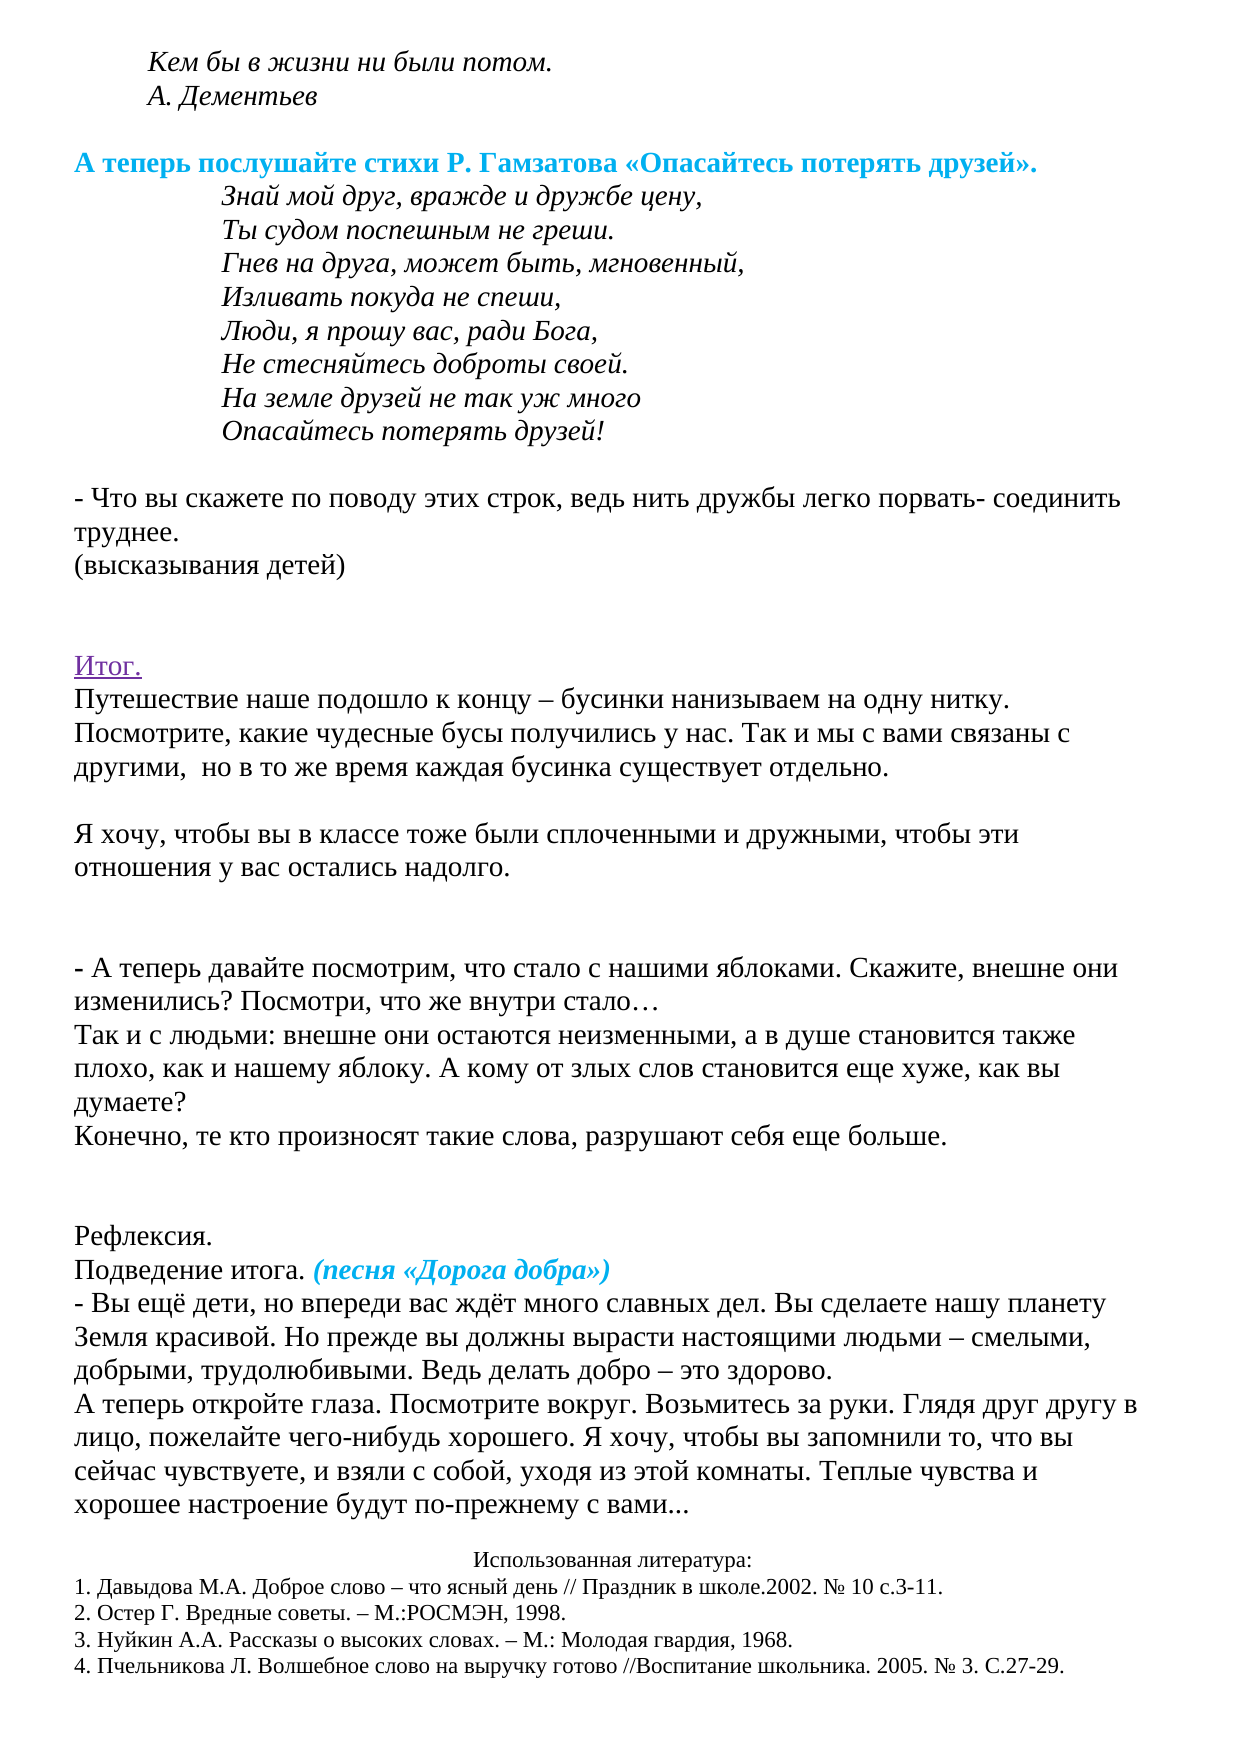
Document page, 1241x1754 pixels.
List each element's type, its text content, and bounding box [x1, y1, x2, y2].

text Гнев на друга, может быть, мгновенный, [221, 246, 1152, 279]
text Знай мой друг, вражде и дружбе цену, [221, 178, 1152, 212]
text Люди, я прошу вас, ради Бога, [221, 313, 1152, 346]
text Путешествие наше подошло к концу – бусинки нанизываем на одну нитку. [74, 682, 1152, 715]
text Использованная литература: [74, 1547, 1152, 1573]
text Опасайтесь потерять друзей! [221, 413, 1152, 447]
text Ты судом поспешным не греши. [221, 212, 1152, 246]
text А теперь откройте глаза. Посмотрите вокруг. Возьмитесь за руки. Глядя друг другу в лицо, пожелайте чего-нибудь хорошего. Я хочу, чтобы вы запомнили то, что вы сейчас чувствуете, и взяли с собой, уходя из этой комнаты. Теплые чувства и хорошее настроение будут по-прежнему с вами... [74, 1386, 1152, 1520]
text Итог. [74, 648, 1152, 682]
text 2. Остер Г. Вредные советы. – М.:РОСМЭН, 1998. [74, 1599, 1152, 1626]
text На земле друзей не так уж много [221, 380, 1152, 413]
text - А теперь давайте посмотрим, что стало с нашими яблоками. Скажите, внешне они изменились? Посмотри, что же внутри стало… [74, 950, 1152, 1017]
text А теперь послушайте стихи Р. Гамзатова «Опасайтесь потерять друзей». [74, 145, 1152, 178]
text Я хочу, чтобы вы в классе тоже были сплоченными и дружными, чтобы эти отношения у вас остались надолго. [74, 816, 1152, 883]
text Изливать покуда не спеши, [221, 279, 1152, 313]
text Так и с людьми: внешне они остаются неизменными, а в душе становится также плохо, как и нашему яблоку. А кому от злых слов становится еще хуже, как вы думаете? [74, 1017, 1152, 1118]
text Конечно, те кто произносят такие слова, разрушают себя еще больше. [74, 1118, 1152, 1151]
text - Вы ещё дети, но впереди вас ждёт много славных дел. Вы сделаете нашу планету Земля красивой. Но прежде вы должны вырасти настоящими людьми – смелыми, добрыми, трудолюбивыми. Ведь делать добро – это здорово. [74, 1285, 1152, 1386]
text 3. Нуйкин А.А. Рассказы о высоких словах. – М.: Молодая гвардия, 1968. [74, 1626, 1152, 1652]
text Подведение итога. (песня «Дорога добра») [74, 1252, 1152, 1285]
text Рефлексия. [74, 1218, 1152, 1252]
text Кем бы в жизни ни были потом. А. Дементьев [148, 44, 576, 111]
text Посмотрите, какие чудесные бусы получились у нас. Так и мы с вами связаны с другими, но в то же время каждая бусинка существует отдельно. [74, 715, 1152, 782]
text 1. Давыдова М.А. Доброе слово – что ясный день // Праздник в школе.2002. № 10 с.3-11. [74, 1573, 1152, 1599]
text (высказывания детей) [74, 547, 1152, 581]
text Не стесняйтесь доброты своей. [221, 346, 1152, 380]
text - Что вы скажете по поводу этих строк, ведь нить дружбы легко порвать- соединить труднее. [74, 480, 1152, 547]
text 4. Пчельникова Л. Волшебное слово на выручку готово //Воспитание школьника. 2005. № 3. С.27-29. [74, 1652, 1152, 1678]
